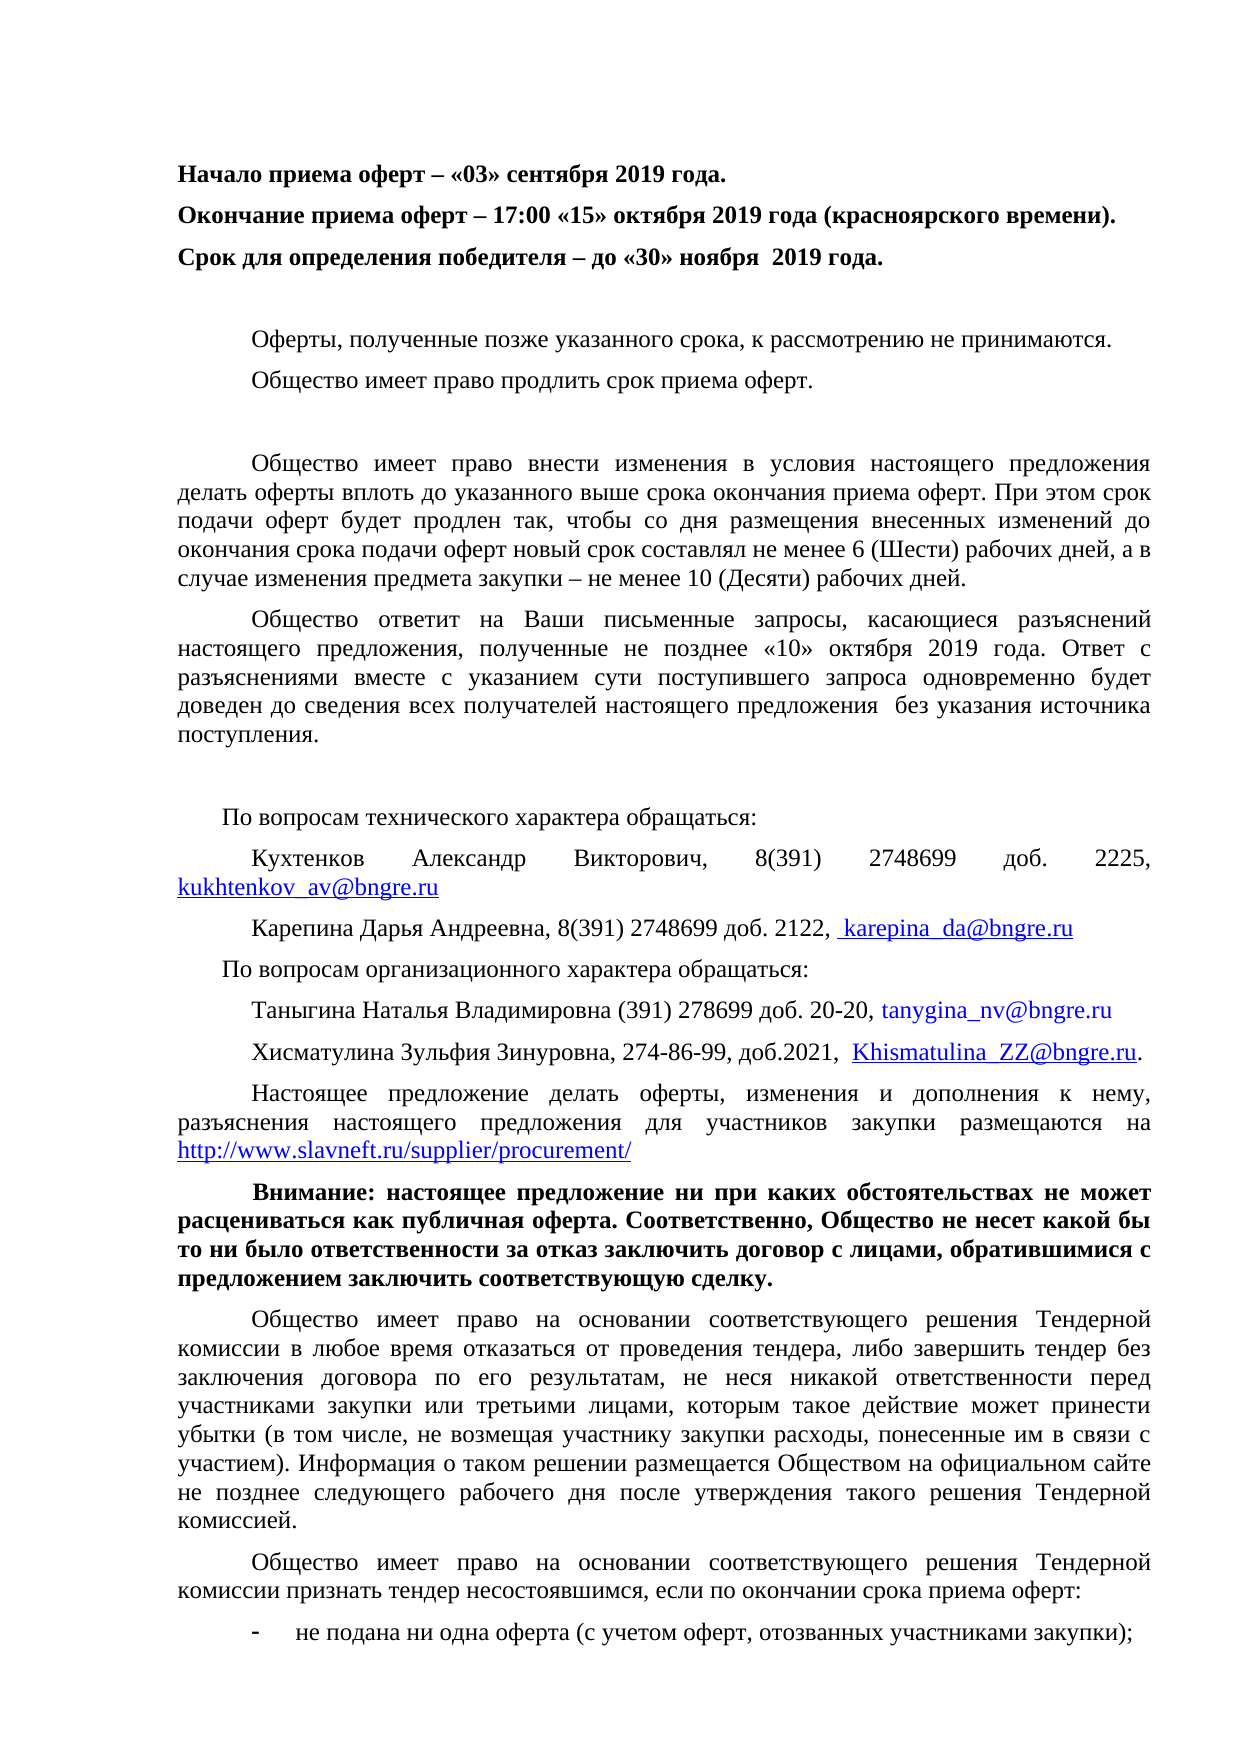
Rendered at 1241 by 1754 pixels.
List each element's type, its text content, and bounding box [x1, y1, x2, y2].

text Настоящее предложение делать оферты, изменения и дополнения к нему, разъяснения настоящего предложения для участников закупки размещаются на http://www.slavneft.ru/supplier/procurement/ [177, 1078, 1152, 1164]
text Начало приема оферт – «03» сентября 2019 года. [177, 159, 1152, 188]
text Внимание: настоящее предложение ни при каких обстоятельствах не может расцениваться как публичная оферта. Соответственно, Общество не несет какой бы то ни было ответственности за отказ заключить договор с лицами, обратившимися с предложением заключить соответствующую сделку. [177, 1177, 1152, 1292]
text Срок для определения победителя – до «30» ноября 2019 года. [177, 242, 1152, 271]
text Окончание приема оферт – 17:00 «15» октября 2019 года (красноярского времени). [177, 201, 1152, 229]
text Таныгина Наталья Владимировна (391) 278699 доб. 20-20, tanygina_nv@bngre.ru [177, 996, 1152, 1024]
text По вопросам технического характера обращаться: [177, 802, 1152, 831]
text Общество имеет право продлить срок приема оферт. [177, 366, 1152, 394]
text Общество имеет право внести изменения в условия настоящего предложения делать оферты вплоть до указанного выше срока окончания приема оферт. При этом срок подачи оферт будет продлен так, чтобы со дня размещения внесенных изменений до окончания срока подачи оферт новый срок составлял не менее 6 (Шести) рабочих дней, а в случае изменения предмета закупки – не менее 10 (Десяти) рабочих дней. [177, 448, 1152, 592]
list не подана ни одна оферта (с учетом оферт, отозванных участниками закупки); [251, 1617, 1152, 1646]
text Общество имеет право на основании соответствующего решения Тендерной комиссии признать тендер несостоявшимся, если по окончании срока приема оферт: [177, 1547, 1152, 1604]
text Общество имеет право на основании соответствующего решения Тендерной комиссии в любое время отказаться от проведения тендера, либо завершить тендер без заключения договора по его результатам, не неся никакой ответственности перед участниками закупки или третьими лицами, которым такое действие может принести убытки (в том числе, не возмещая участнику закупки расходы, понесенные им в связи с участием). Информация о таком решении размещается Обществом на официальном сайте не позднее следующего рабочего дня после утверждения такого решения Тендерной комиссией. [177, 1304, 1152, 1534]
text Кухтенков Александр Викторович, 8(391) 2748699 доб. 2225, kukhtenkov_av@bngre.ru [177, 843, 1152, 901]
text Хисматулина Зульфия Зинуровна, 274-86-99, доб.2021, Khismatulina_ZZ@bngre.ru. [177, 1037, 1152, 1066]
text Общество ответит на Ваши письменные запросы, касающиеся разъяснений настоящего предложения, полученные не позднее «10» октября 2019 года. Ответ с разъяснениями вместе с указанием сути поступившего запроса одновременно будет доведен до сведения всех получателей настоящего предложения без указания источника поступления. [177, 604, 1152, 748]
text Карепина Дарья Андреевна, 8(391) 2748699 доб. 2122, karepina_da@bngre.ru [177, 913, 1152, 942]
text По вопросам организационного характера обращаться: [177, 954, 1152, 983]
text Оферты, полученные позже указанного срока, к рассмотрению не принимаются. [177, 324, 1152, 353]
